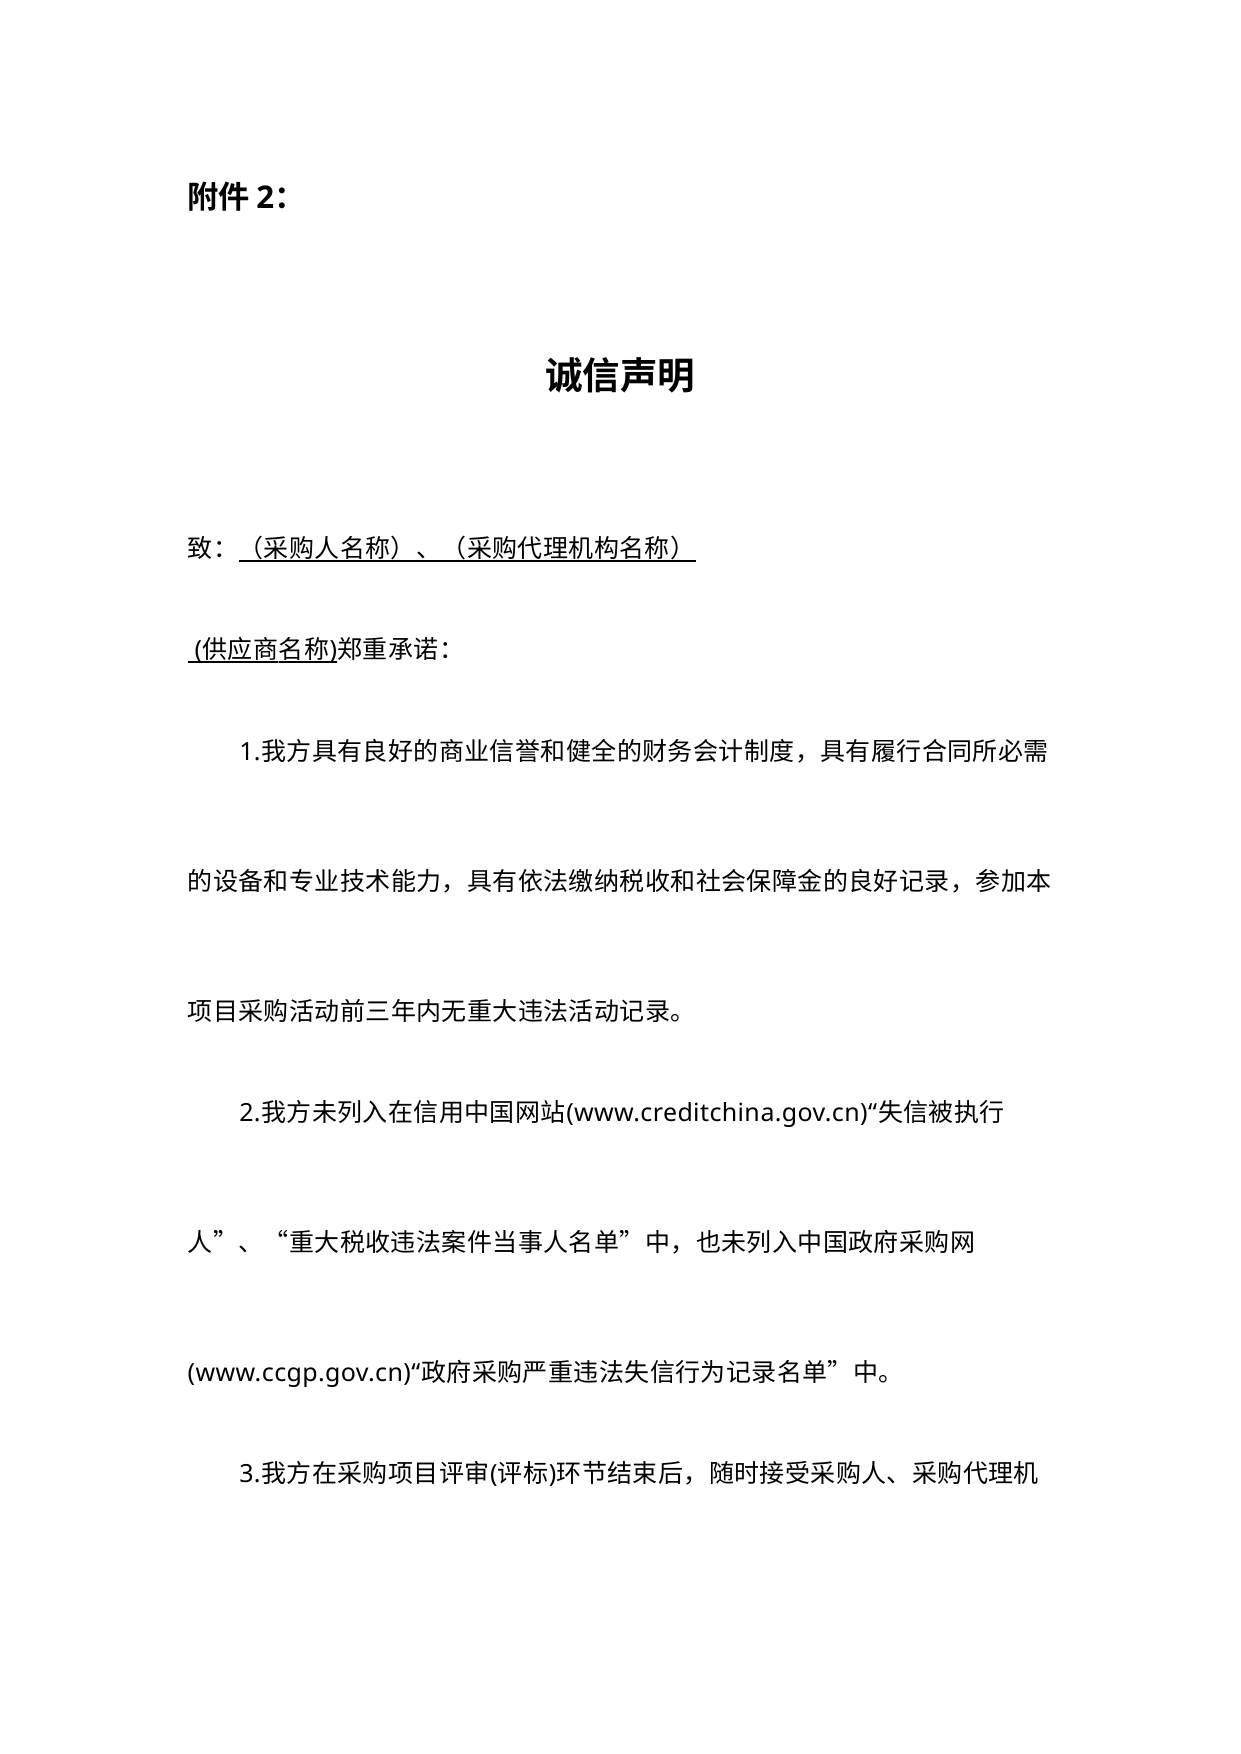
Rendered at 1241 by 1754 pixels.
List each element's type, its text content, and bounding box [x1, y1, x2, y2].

text 致：（采购人名称）、（采购代理机构名称） [187, 514, 1053, 579]
text (供应商名称)郑重承诺： [187, 616, 1053, 681]
text 诚信声明 [188, 340, 1053, 405]
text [187, 1439, 1053, 1504]
text 1.我方具有良好的商业信誉和健全的财务会计制度，具有履行合同所必需的设备和专业技术能力，具有依法缴纳税收和社会保障金的良好记录，参加本项目采购活动前三年内无重大违法活动记录。 [187, 717, 1053, 1042]
text 2.我方未列入在信用中国网站(www.creditchina.gov.cn)“失信被执行人”、“重大税收违法案件当事人名单”中，也未列入中国政府采购网(www.ccgp.gov.cn)“政府采购严重违法失信行为记录名单”中。 [187, 1078, 1053, 1403]
text 附件2： [187, 162, 1053, 227]
